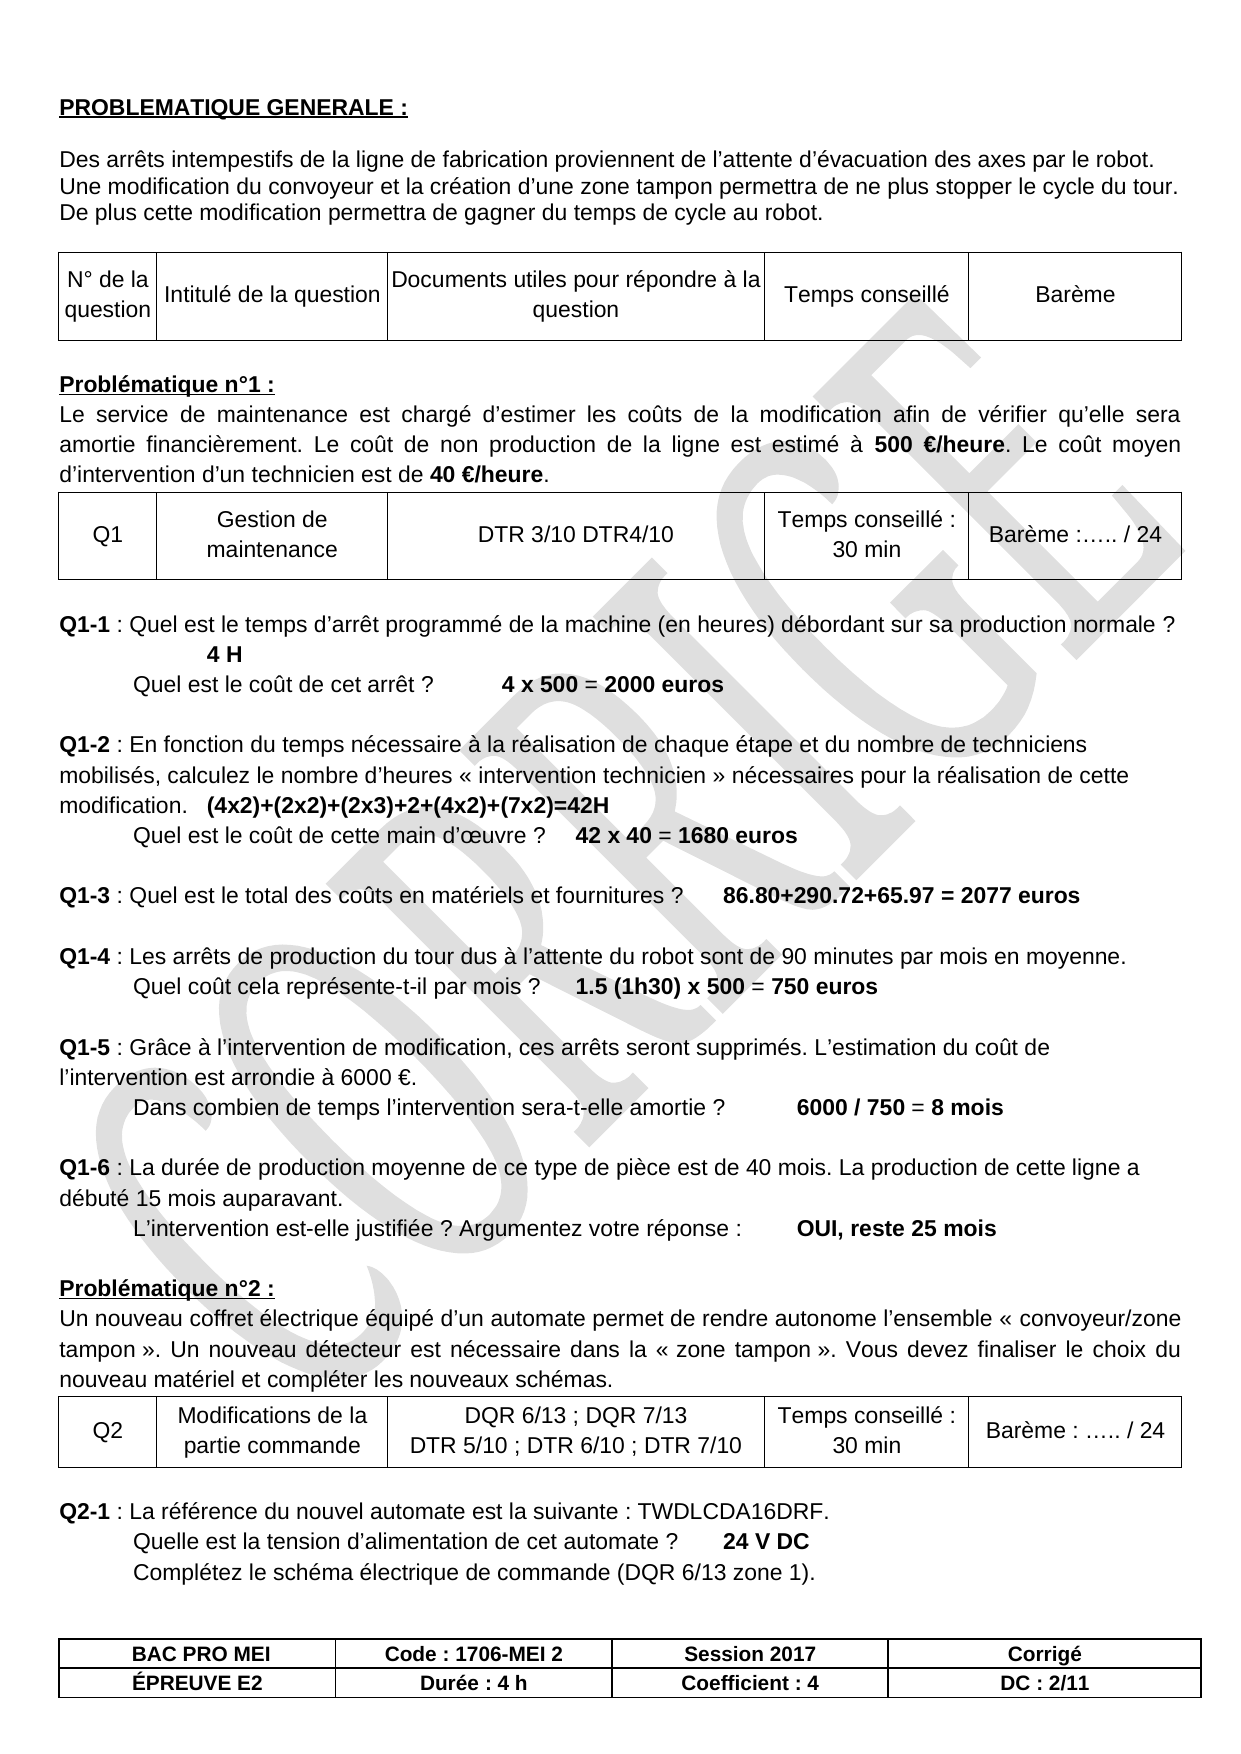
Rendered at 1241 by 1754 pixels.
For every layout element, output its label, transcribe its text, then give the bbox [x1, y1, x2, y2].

text Un nouveau coffret électrique équipé d’un automate permet de rendre autonome l’ensemble « convoyeur/zone tampon ». Un nouveau détecteur est nécessaire dans la « zone tampon ». Vous devez finaliser le choix du nouveau matériel et compléter les nouveaux schémas. [59, 1305, 1181, 1392]
table_header Barème :….. / 24 [969, 493, 1181, 579]
text Q2-1 : La référence du nouvel automate est la suivante : TWDLCDA16DRF. [59, 1498, 1181, 1524]
table_header Q1 [59, 493, 156, 579]
text Quel est le coût de cet arrêt ? 4 x 500 = 2000 euros [59, 671, 1181, 697]
text Dans combien de temps l’intervention sera-t-elle amortie ? 6000 / 750 = 8 mois [59, 1094, 1181, 1120]
text Q1-3 : Quel est le total des coûts en matériels et fournitures ? 86.80+290.72+65.97 = 2077 euros [59, 882, 1181, 909]
text De plus cette modification permettra de gagner du temps de cycle au robot. [59, 199, 1181, 225]
table_header Temps conseillé : 30 min [765, 493, 968, 579]
text L’intervention est-elle justifiée ? Argumentez votre réponse : OUI, reste 25 mois [59, 1215, 1181, 1241]
text Quel est le coût de cette main d’œuvre ? 42 x 40 = 1680 euros [133, 822, 1181, 848]
table_header Q2 [59, 1397, 156, 1467]
text Problématique n°1 : [59, 371, 1181, 397]
text Q1-1 : Quel est le temps d’arrêt programmé de la machine (en heures) débordant sur sa production normale ? [59, 611, 1181, 637]
table_header Barème [969, 253, 1181, 339]
table_header Modifications de la partie commande [157, 1397, 387, 1467]
text Problématique n°2 : [59, 1275, 1181, 1302]
text Complétez le schéma électrique de commande (DQR 6/13 zone 1). [59, 1558, 1181, 1585]
text Quelle est la tension d’alimentation de cet automate ? 24 V DC [59, 1528, 1181, 1554]
table_header Gestion de maintenance [157, 493, 387, 579]
text Le service de maintenance est chargé d’estimer les coûts de la modification afin de vérifier qu’elle sera amortie financièrement. Le coût de non production de la ligne est estimé à 500 €/heure. Le coût moyen d’intervention d’un technicien est de 40 €/heure. [59, 401, 1181, 488]
table_header N° de la question [59, 253, 156, 339]
text Q1-2 : En fonction du temps nécessaire à la réalisation de chaque étape et du nombre de techniciens mobilisés, calculez le nombre d’heures « intervention technicien » nécessaires pour la réalisation de cette modification. (4x2)+(2x2)+(2x3)+2+(4x2)+(7x2)=42H [59, 731, 1181, 818]
table_header Temps conseillé [765, 253, 968, 339]
table_header DQR 6/13 ; DQR 7/13 DTR 5/10 ; DTR 6/10 ; DTR 7/10 [388, 1397, 764, 1467]
table_header Documents utiles pour répondre à la question [388, 253, 764, 339]
text Une modification du convoyeur et la création d’une zone tampon permettra de ne plus stopper le cycle du tour. [59, 173, 1181, 199]
text Des arrêts intempestifs de la ligne de fabrication proviennent de l’attente d’évacuation des axes par le robot. [59, 146, 1181, 173]
text Q1-6 : La durée de production moyenne de ce type de pièce est de 40 mois. La production de cette ligne a débuté 15 mois auparavant. [59, 1154, 1181, 1211]
table_header Intitulé de la question [157, 253, 387, 339]
text 4 H [133, 641, 1181, 667]
table_header Barème : ….. / 24 [969, 1397, 1181, 1467]
table_header DTR 3/10 DTR4/10 [388, 493, 764, 579]
text PROBLEMATIQUE GENERALE : [59, 93, 1181, 120]
text Quel coût cela représente-t-il par mois ? 1.5 (1h30) x 500 = 750 euros [59, 973, 1181, 999]
text Q1-5 : Grâce à l’intervention de modification, ces arrêts seront supprimés. L’estimation du coût de l’intervention est arrondie à 6000 €. [59, 1033, 1181, 1090]
text Q1-4 : Les arrêts de production du tour dus à l’attente du robot sont de 90 minutes par mois en moyenne. [59, 943, 1181, 969]
table_header Temps conseillé : 30 min [765, 1397, 968, 1467]
